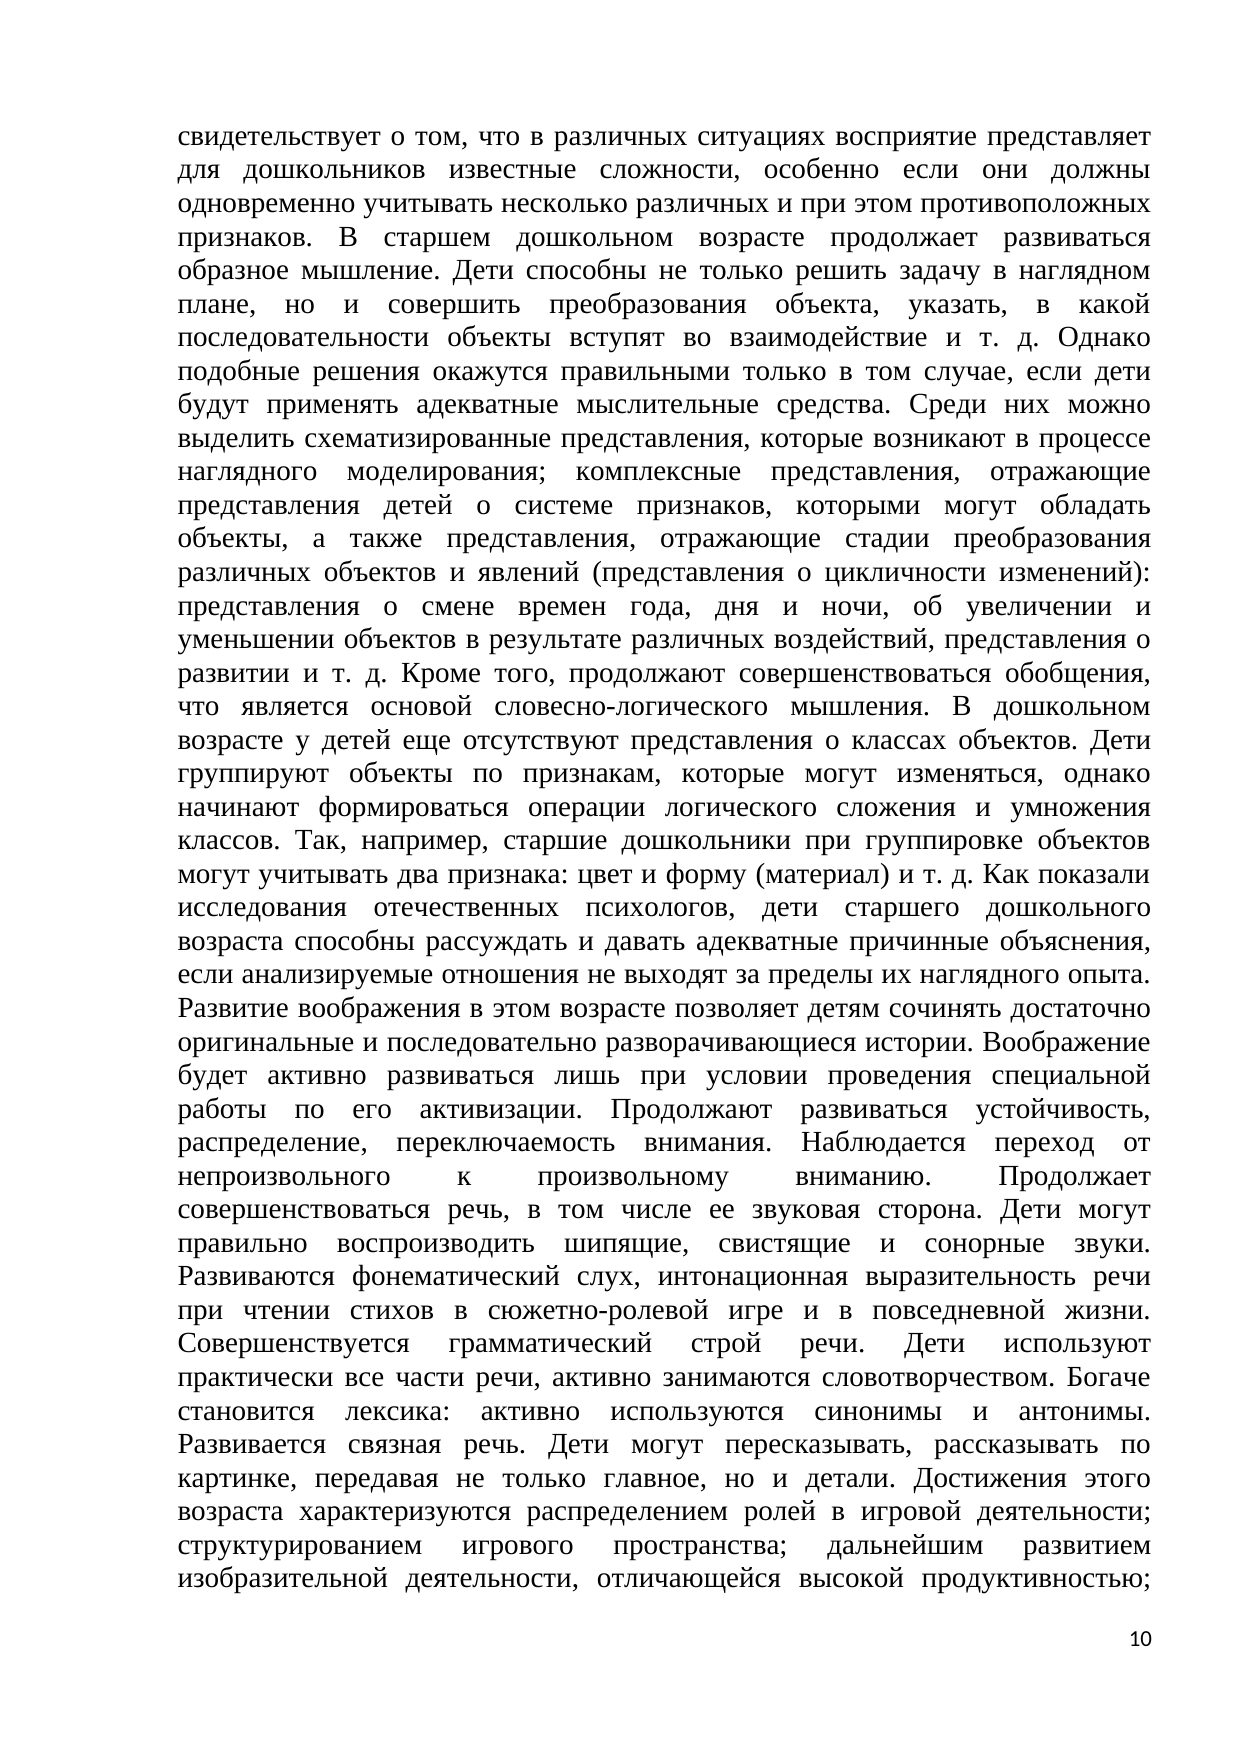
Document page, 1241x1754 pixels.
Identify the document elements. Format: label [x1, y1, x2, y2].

text [177, 118, 1152, 1594]
